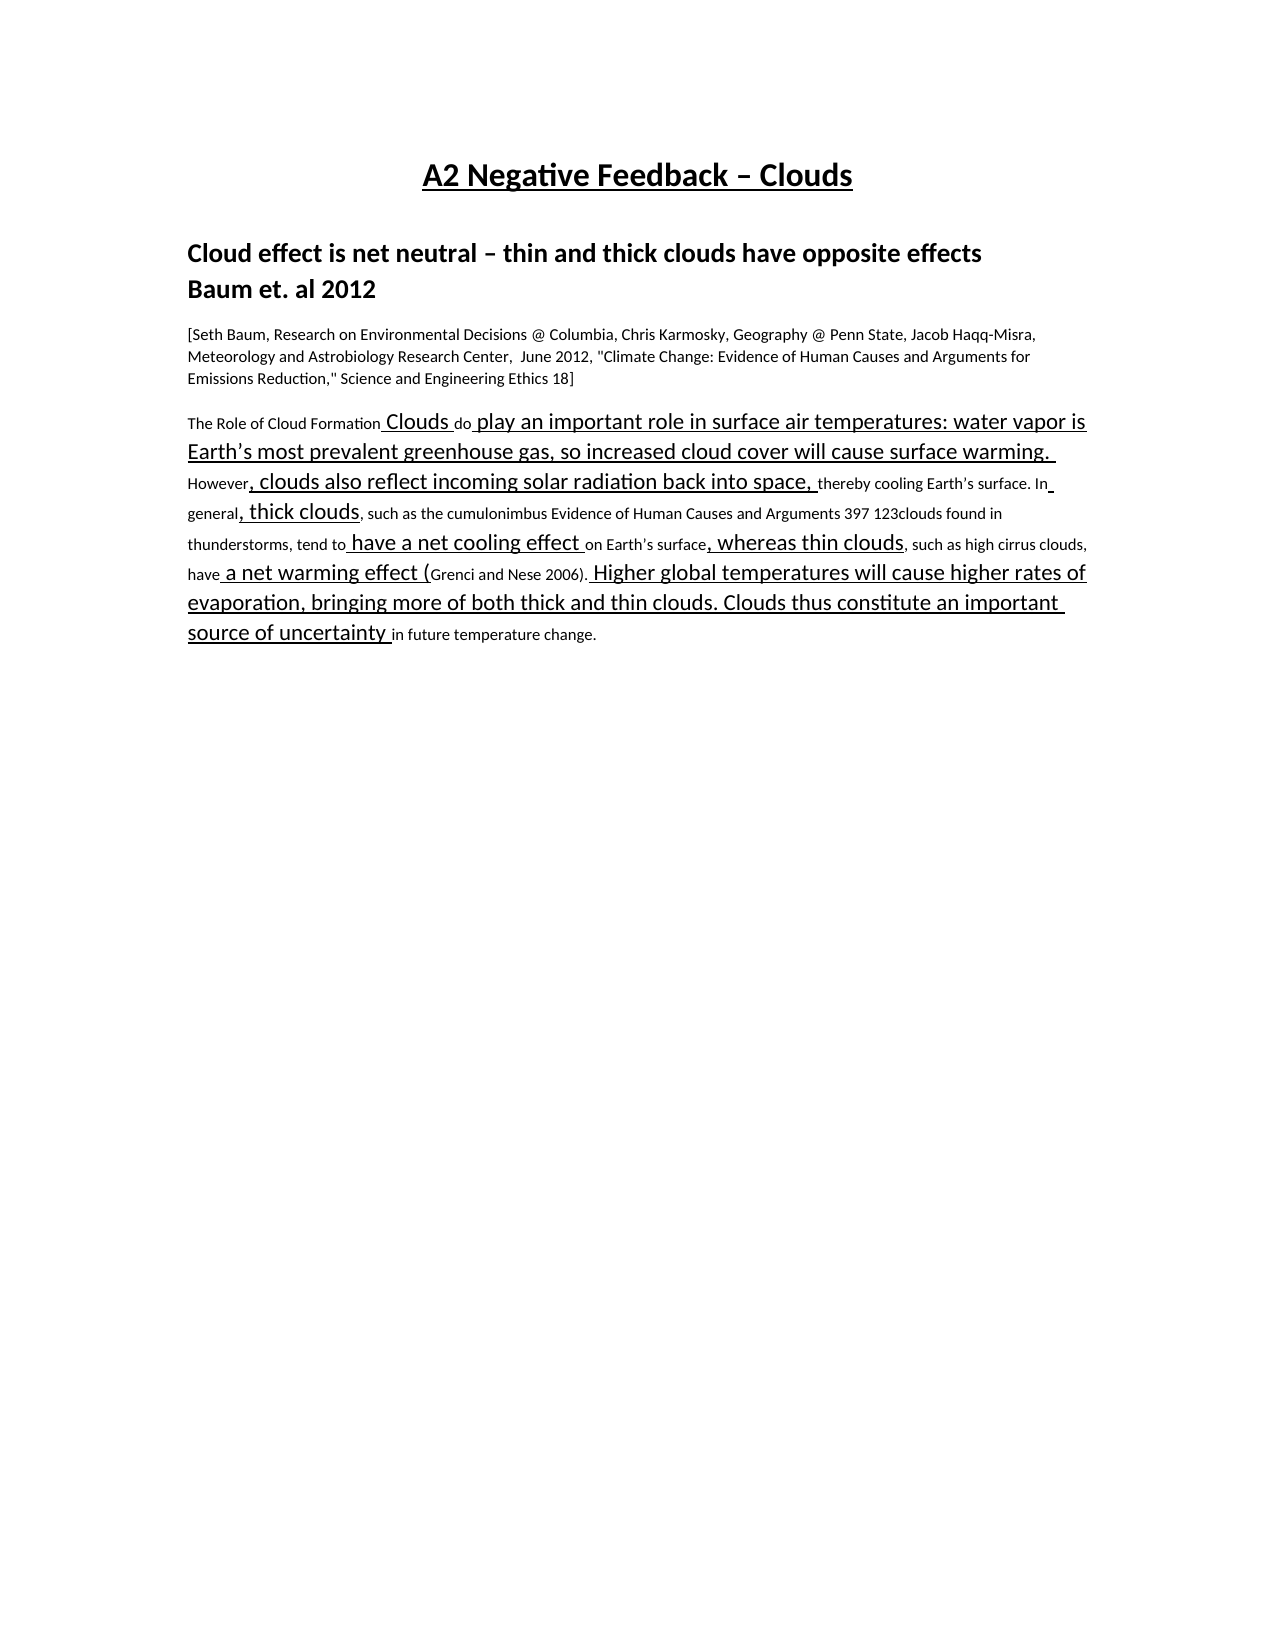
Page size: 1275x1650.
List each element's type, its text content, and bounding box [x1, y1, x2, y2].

subtitle Cloud effect is net neutral – thin and thick clouds have opposite effects [187, 237, 1087, 270]
text [Seth Baum, Research on Environmental Decisions @ Columbia, Chris Karmosky, Geography @ Penn State, Jacob Haqq-Misra, Meteorology and Astrobiology Research Center, June 2012, "Climate Change: Evidence of Human Causes and Arguments for Emissions Reduction," Science and Engineering Ethics 18] [187, 324, 1087, 389]
text The Role of Cloud Formation Clouds do play an important role in surface air temperatures: water vapor is Earth’s most prevalent greenhouse gas, so increased cloud cover will cause surface warming. However, clouds also reﬂect incoming solar radiation back into space, thereby cooling Earth’s surface. In general, thick clouds, such as the cumulonimbus Evidence of Human Causes and Arguments 397 123clouds found in thunderstorms, tend to have a net cooling effect on Earth’s surface, whereas thin clouds, such as high cirrus clouds, have a net warming effect (Grenci and Nese 2006). Higher global temperatures will cause higher rates of evaporation, bringing more of both thick and thin clouds. Clouds thus constitute an important source of uncertainty in future temperature change. [187, 407, 1087, 646]
text Baum et. al 2012 [187, 272, 1087, 305]
subtitle A2 Negative Feedback – Clouds [187, 154, 1087, 195]
